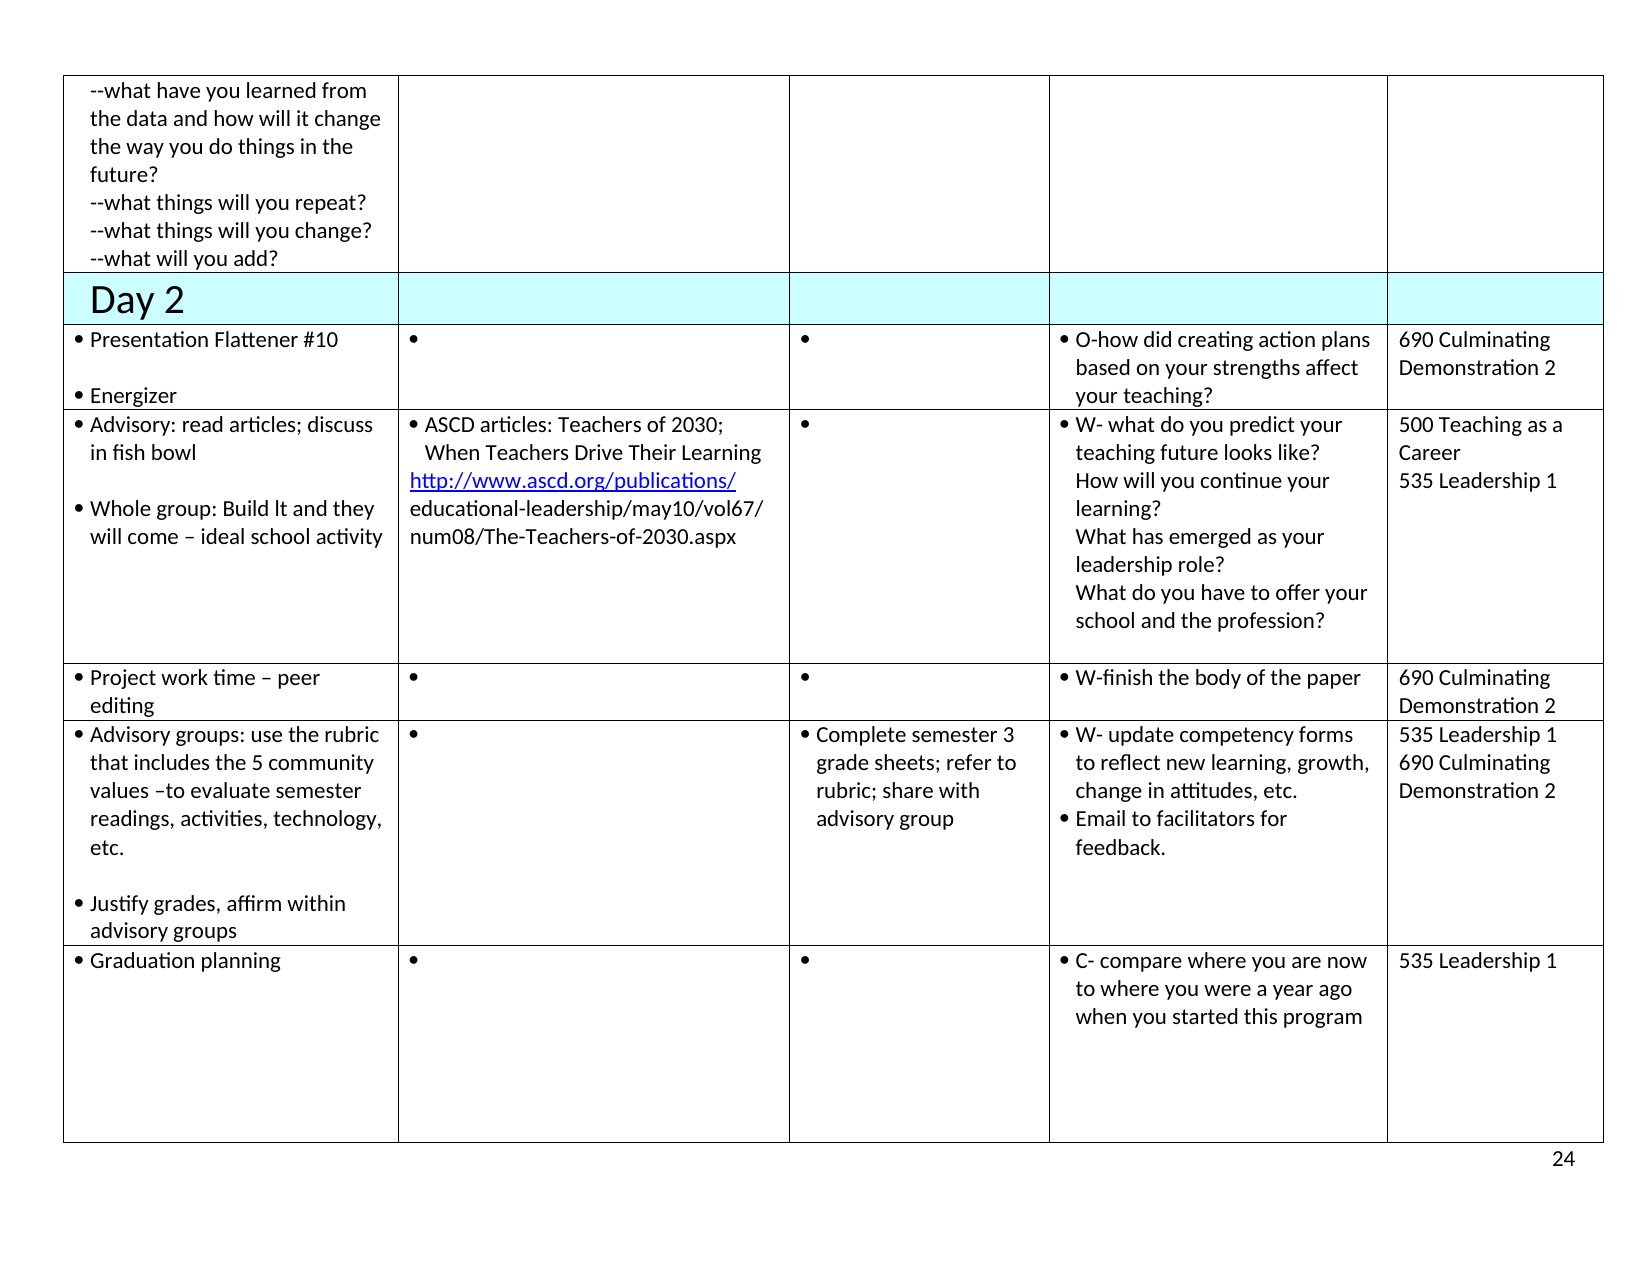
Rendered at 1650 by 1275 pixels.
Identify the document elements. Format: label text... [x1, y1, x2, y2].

table_cell Day 2 [64, 273, 398, 324]
table_cell [790, 664, 1049, 719]
table_cell [399, 946, 789, 1142]
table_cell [64, 76, 398, 272]
table_cell W- what do you predict your teaching future looks like? How will you continue your learning? What has emerged as your leadership role? What do you have to offer your school and the profession? [1050, 410, 1387, 662]
table_cell Advisory groups: use the rubric that includes the 5 community values –to evaluate semester readings, activities, technology, etc. Justify grades, affirm within advisory groups [64, 721, 398, 945]
table_cell 535 Leadership 1 690 Culminating Demonstration 2 [1388, 721, 1603, 945]
table_cell Complete semester 3 grade sheets; refer to rubric; share with advisory group [790, 721, 1049, 945]
table_cell [399, 325, 789, 409]
table_cell 535 Leadership 1 [1388, 946, 1603, 1142]
table_cell [399, 273, 789, 324]
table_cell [790, 76, 1049, 272]
table_cell [399, 721, 789, 945]
table_cell [790, 946, 1049, 1142]
table_cell 690 Culminating Demonstration 2 [1388, 325, 1603, 409]
table_cell Presentation Flattener #10 Energizer [64, 325, 398, 409]
table_cell [399, 664, 789, 719]
table_cell [1388, 273, 1603, 324]
table_cell Advisory: read articles; discuss in fish bowl Whole group: Build lt and they will come – ideal school activity [64, 410, 398, 662]
table_cell O-how did creating action plans based on your strengths affect your teaching? [1050, 325, 1387, 409]
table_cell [1050, 76, 1387, 272]
table_cell 500 Teaching as a Career 535 Leadership 1 [1388, 410, 1603, 662]
table_cell 690 Culminating Demonstration 2 [1388, 664, 1603, 719]
table_cell W- update competency forms to reflect new learning, growth, change in attitudes, etc. Email to facilitators for feedback. [1050, 721, 1387, 945]
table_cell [1050, 946, 1387, 1142]
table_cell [1388, 76, 1603, 272]
table_cell [399, 76, 789, 272]
table_cell Graduation planning [64, 946, 398, 1142]
table_cell [790, 325, 1049, 409]
table_cell Project work time – peer editing [64, 664, 398, 719]
table_cell [790, 410, 1049, 662]
table_cell W-finish the body of the paper [1050, 664, 1387, 719]
table_cell [790, 273, 1049, 324]
table_cell ASCD articles: Teachers of 2030; When Teachers Drive Their Learning http://www.ascd.org/publications/ educational-leadership/may10/vol67/ num08/The-Teachers-of-2030.aspx [399, 410, 789, 662]
table_cell [1050, 273, 1387, 324]
